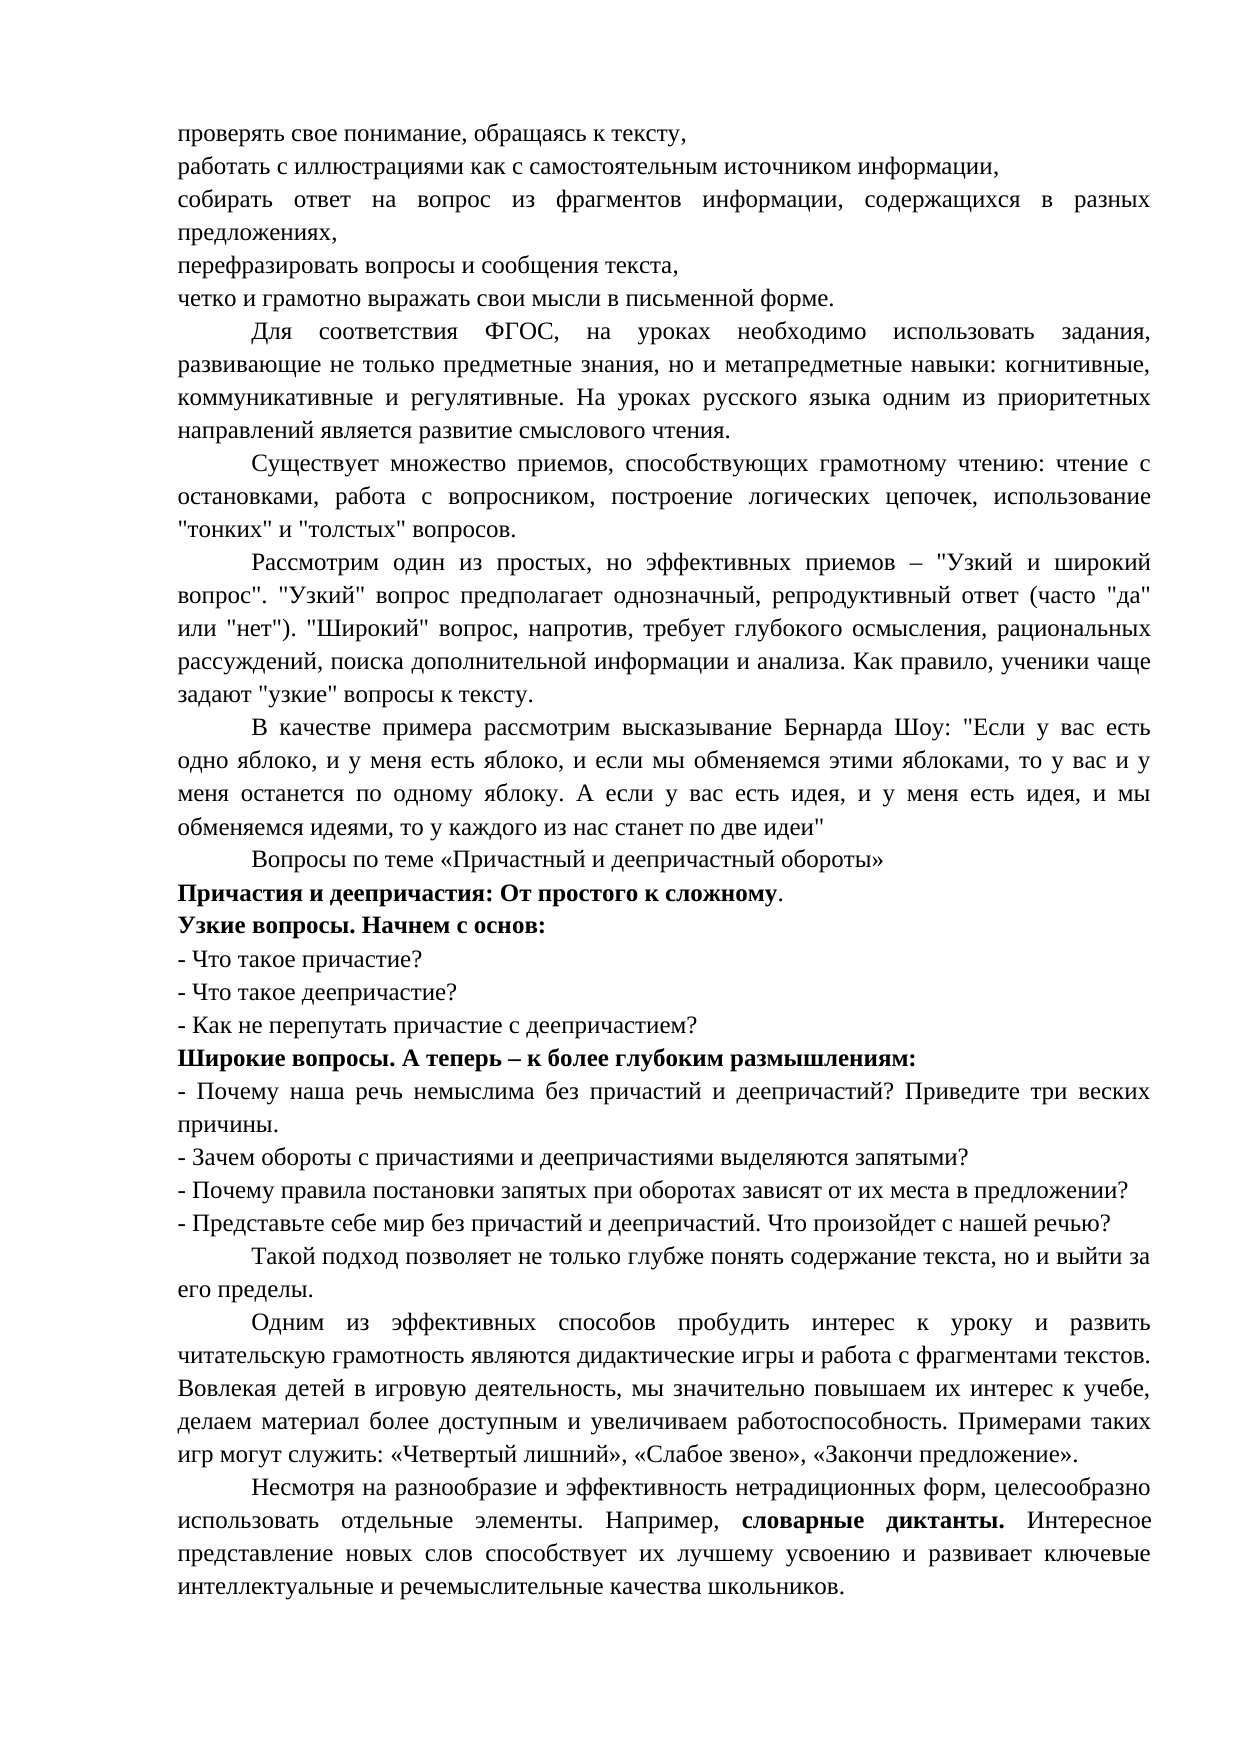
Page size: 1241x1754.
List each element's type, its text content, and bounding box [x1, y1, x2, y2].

text четко и грамотно выражать свои мысли в письменной форме. [177, 283, 1152, 312]
text - Почему наша речь немыслима без причастий и деепричастий? Приведите три веских причины. [177, 1076, 1152, 1137]
text В качестве примера рассмотрим высказывание Бернарда Шоу: "Если у вас есть одно яблоко, и у меня есть яблоко, и если мы обменяемся этими яблоками, то у вас и у меня останется по одному яблоку. А если у вас есть идея, и у меня есть идея, и мы обменяемся идеями, то у каждого из нас станет по две идеи" [177, 712, 1152, 840]
text Рассмотрим один из простых, но эффективных приемов – "Узкий и широкий вопрос". "Узкий" вопрос предполагает однозначный, репродуктивный ответ (часто "да" или "нет"). "Широкий" вопрос, напротив, требует глубокого осмысления, рациональных рассуждений, поиска дополнительной информации и анализа. Как правило, ученики чаще задают "узкие" вопросы к тексту. [177, 547, 1152, 708]
text - Почему правила постановки запятых при оборотах зависят от их места в предложении? [177, 1175, 1152, 1203]
text Широкие вопросы. А теперь – к более глубоким размышлениям: [177, 1043, 1152, 1071]
text - Представьте себе мир без причастий и деепричастий. Что произойдет с нашей речью? [177, 1208, 1152, 1237]
text перефразировать вопросы и сообщения текста, [177, 250, 1152, 279]
text собирать ответ на вопрос из фрагментов информации, содержащихся в разных предложениях, [177, 184, 1152, 246]
text Одним из эффективных способов пробудить интерес к уроку и развить читательскую грамотность являются дидактические игры и работа с фрагментами текстов. Вовлекая детей в игровую деятельность, мы значительно повышаем их интерес к учебе, делаем материал более доступным и увеличиваем работоспособность. Примерами таких игр могут служить: «Четвертый лишний», «Слабое звено», «Закончи предложение». [177, 1307, 1152, 1468]
text - Зачем обороты с причастиями и деепричастиями выделяются запятыми? [177, 1142, 1152, 1171]
text - Что такое причастие? [177, 944, 1152, 972]
text Вопросы по теме «Причастный и деепричастный обороты» [177, 844, 1152, 873]
text Существует множество приемов, способствующих грамотному чтению: чтение с остановками, работа с вопросником, построение логических цепочек, использование "тонких" и "толстых" вопросов. [177, 448, 1152, 543]
text Причастия и деепричастия: От простого к сложному. [177, 878, 1152, 906]
text - Что такое деепричастие? [177, 977, 1152, 1005]
text работать с иллюстрациями как с самостоятельным источником информации, [177, 151, 1152, 180]
text - Как не перепутать причастие с деепричастием? [177, 1010, 1152, 1038]
text Узкие вопросы. Начнем с основ: [177, 911, 1152, 939]
text проверять свое понимание, обращаясь к тексту, [177, 118, 1152, 147]
text Несмотря на разнообразие и эффективность нетрадиционных форм, целесообразно использовать отдельные элементы. Например, словарные диктанты. Интересное представление новых слов способствует их лучшему усвоению и развивает ключевые интеллектуальные и речемыслительные качества школьников. [177, 1472, 1152, 1600]
text Такой подход позволяет не только глубже понять содержание текста, но и выйти за его пределы. [177, 1241, 1152, 1303]
text Для соответствия ФГОС, на уроках необходимо использовать задания, развивающие не только предметные знания, но и метапредметные навыки: когнитивные, коммуникативные и регулятивные. На уроках русского языка одним из приоритетных направлений является развитие смыслового чтения. [177, 316, 1152, 444]
